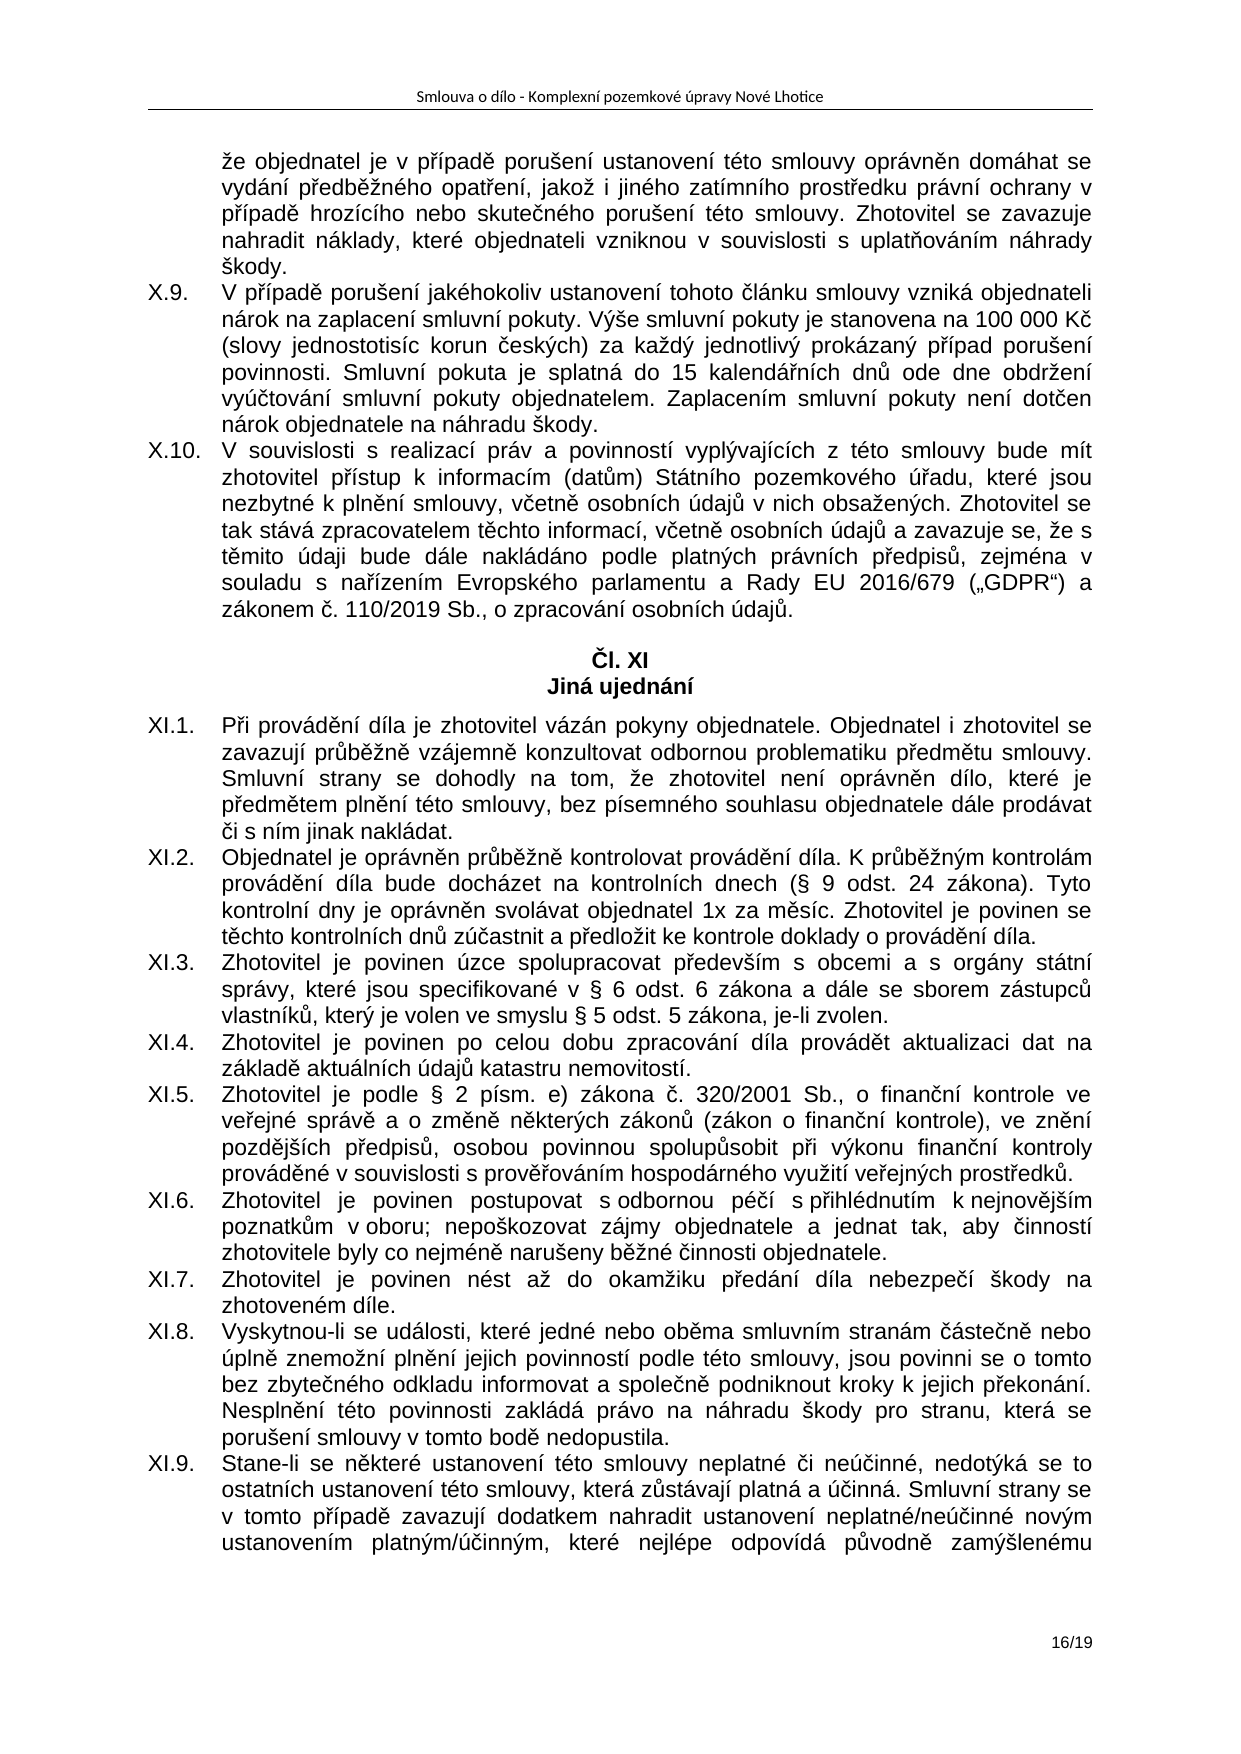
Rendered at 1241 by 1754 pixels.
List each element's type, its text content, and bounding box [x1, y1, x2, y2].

list Zhotovitel je povinen po celou dobu zpracování díla provádět aktualizaci dat na základě aktuálních údajů katastru nemovitostí. [148, 1028, 1093, 1081]
list Vyskytnou-li se události, které jedné nebo oběma smluvním stranám částečně nebo úplně znemožní plnění jejich povinností podle této smlouvy, jsou povinni se o tomto bez zbytečného odkladu informovat a společně podniknout kroky k jejich překonání. Nesplnění této povinnosti zakládá právo na náhradu škody pro stranu, která se porušení smlouvy v tomto bodě nedopustila. [148, 1318, 1093, 1450]
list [148, 148, 1093, 279]
list Zhotovitel je povinen nést až do okamžiku předání díla nebezpečí škody na zhotoveném díle. [148, 1266, 1093, 1318]
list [148, 1450, 1093, 1556]
list Zhotovitel je povinen postupovat s odbornou péčí s přihlédnutím k nejnovějším poznatkům v oboru; nepoškozovat zájmy objednatele a jednat tak, aby činností zhotovitele byly co nejméně narušeny běžné činnosti objednatele. [148, 1187, 1093, 1266]
list V případě porušení jakéhokoliv ustanovení tohoto článku smlouvy vzniká objednateli nárok na zaplacení smluvní pokuty. Výše smluvní pokuty je stanovena na 100 000 Kč (slovy jednostotisíc korun českých) za každý jednotlivý prokázaný případ porušení povinnosti. Smluvní pokuta je splatná do 15 kalendářních dnů ode dne obdržení vyúčtování smluvní pokuty objednatelem. Zaplacením smluvní pokuty není dotčen nárok objednatele na náhradu škody. [148, 279, 1093, 437]
list Při provádění díla je zhotovitel vázán pokyny objednatele. Objednatel i zhotovitel se zavazují průběžně vzájemně konzultovat odbornou problematiku předmětu smlouvy. Smluvní strany se dohodly na tom, že zhotovitel není oprávněn dílo, které je předmětem plnění této smlouvy, bez písemného souhlasu objednatele dále prodávat či s ním jinak nakládat. [148, 712, 1093, 844]
list Zhotovitel je podle § 2 písm. e) zákona č. 320/2001 Sb., o finanční kontrole ve veřejné správě a o změně některých zákonů (zákon o finanční kontrole), ve znění pozdějších předpisů, osobou povinnou spolupůsobit při výkonu finanční kontroly prováděné v souvislosti s prověřováním hospodárného využití veřejných prostředků. [148, 1081, 1093, 1187]
list Objednatel je oprávněn průběžně kontrolovat provádění díla. K průběžným kontrolám provádění díla bude docházet na kontrolních dnech (§ 9 odst. 24 zákona). Tyto kontrolní dny je oprávněn svolávat objednatel 1x za měsíc. Zhotovitel je povinen se těchto kontrolních dnů zúčastnit a předložit ke kontrole doklady o provádění díla. [148, 844, 1093, 949]
list V souvislosti s realizací práv a povinností vyplývajících z této smlouvy bude mít zhotovitel přístup k informacím (datům) Státního pozemkového úřadu, které jsou nezbytné k plnění smlouvy, včetně osobních údajů v nich obsažených. Zhotovitel se tak stává zpracovatelem těchto informací, včetně osobních údajů a zavazuje se, že s těmito údaji bude dále nakládáno podle platných právních předpisů, zejména v souladu s nařízením Evropského parlamentu a Rady EU 2016/679 („GDPR“) a zákonem č. 110/2019 Sb., o zpracování osobních údajů. [148, 437, 1093, 622]
list Zhotovitel je povinen úzce spolupracovat především s obcemi a s orgány státní správy, které jsou specifikované v § 6 odst. 6 zákona a dále se sborem zástupců vlastníků, který je volen ve smyslu § 5 odst. 5 zákona, je-li zvolen. [148, 949, 1093, 1028]
subtitle Čl. XI Jiná ujednání [148, 647, 1093, 700]
